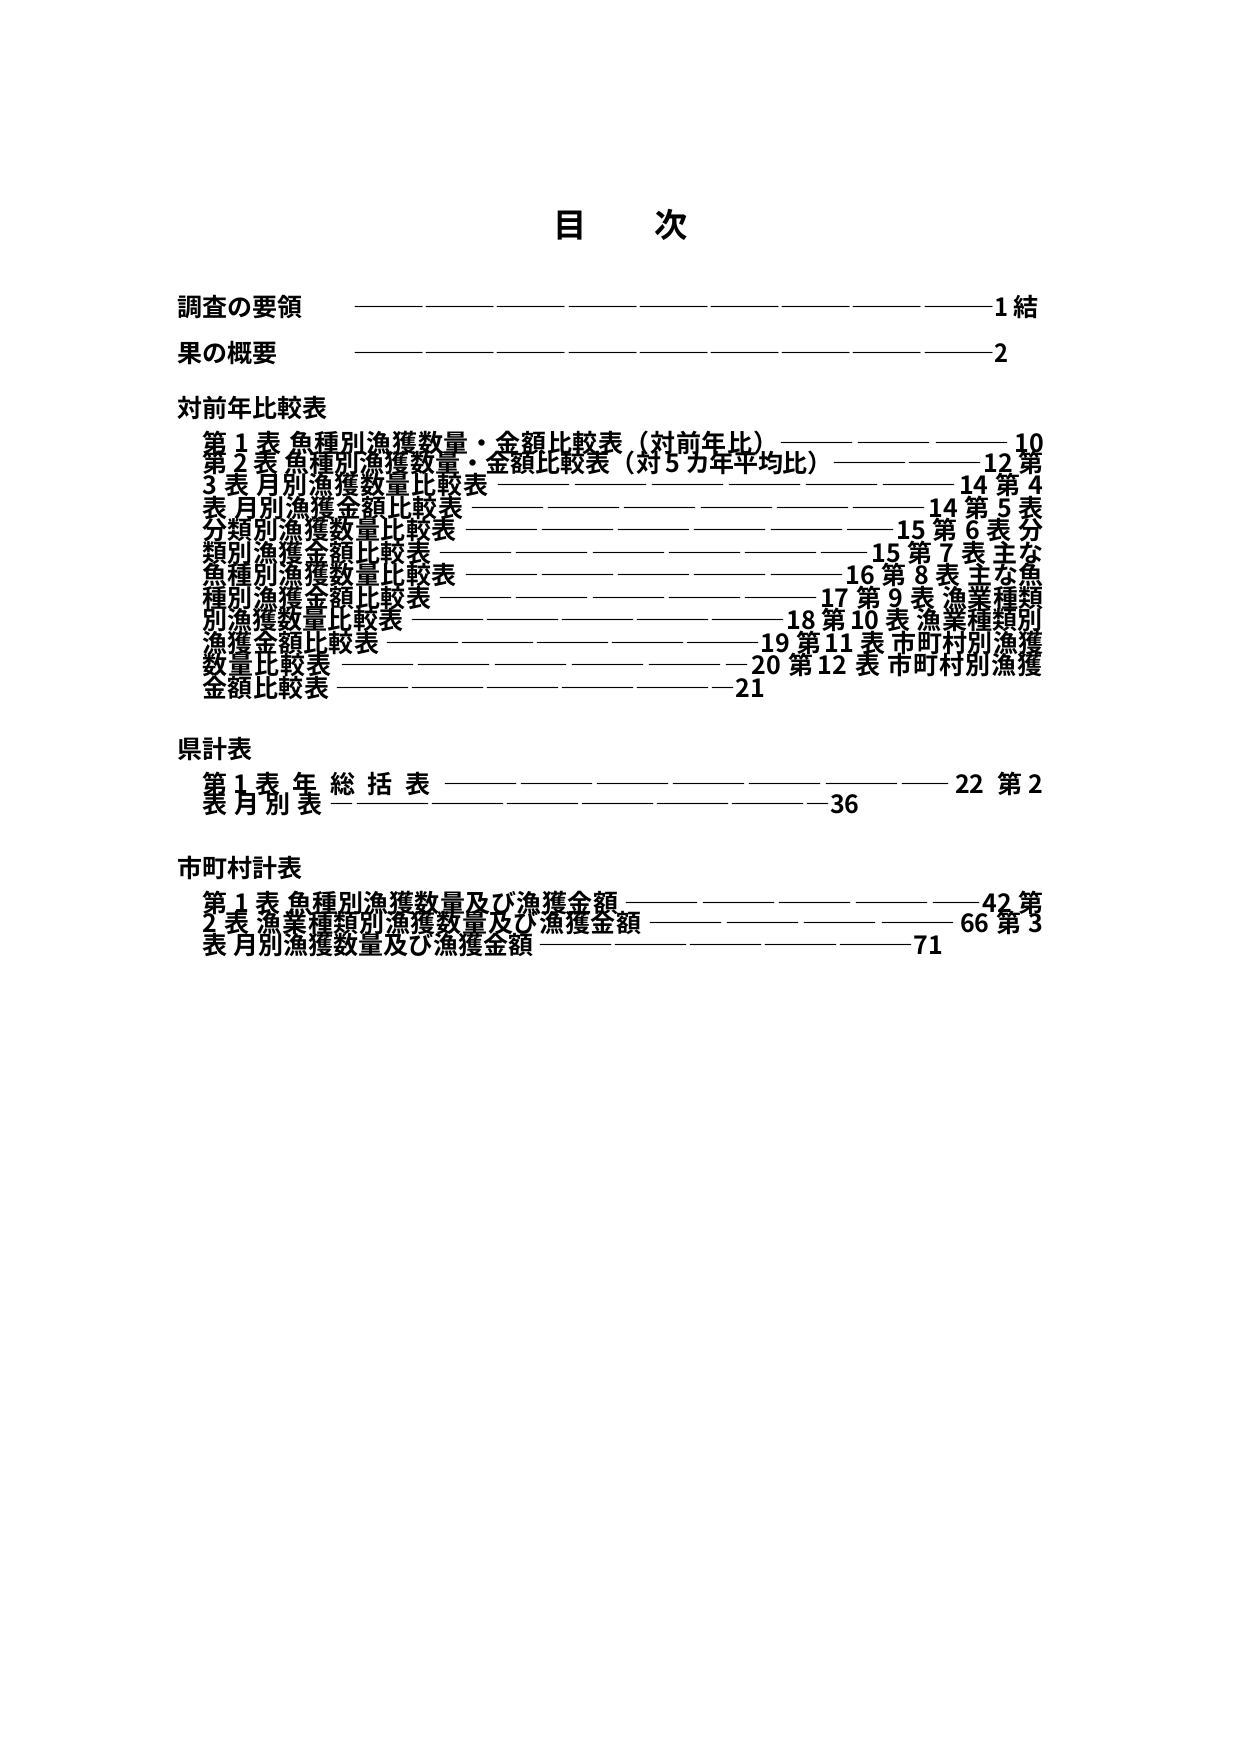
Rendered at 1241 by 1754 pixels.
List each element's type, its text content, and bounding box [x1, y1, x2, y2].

text 第 1 表 魚種別漁獲数量及び漁獲金額 ――――――――――――――42 第 2 表 漁業種類別漁獲数量及び漁獲金額 ――――――――――――66 第 3 表 月別漁獲数量及び漁獲金額 ―――――――――――――――71 [202, 894, 1044, 962]
text 県計表 [177, 720, 1094, 768]
text 第 1 表 魚種別漁獲数量・金額比較表（対前年比）―――――――――10 第 2 表 魚種別漁獲数量・金額比較表（対 5 カ年平均比）――――――12 第 3 表 月別漁獲数量比較表 ――――――――――――――――――14 第 4 表 月別漁獲金額比較表 ――――――――――――――――――14 第 5 表 分類別漁獲数量比較表 ―――――――――――――――――15 第 6 表 分類別漁獲金額比較表 ―――――――――――――――――15 第 7 表 主な魚種別漁獲数量比較表 ―――――――――――――――16 第 8 表 主な魚種別漁獲金額比較表 ―――――――――――――――17 第 9 表 漁業種類別漁獲数量比較表 ―――――――――――――――18 第 10 表 漁業種類別漁獲金額比較表 ―――――――――――――――19 第 11 表 市町村別漁獲数量比較表 ――――――――――――――――20 第 12 表 市町村別漁獲金額比較表 ――――――――――――――――21 [202, 434, 1044, 704]
text 第 1 表 年 総 括 表 ――――――――――――――――――――22 第 2 表 月 別 表 ――――――――――――――――――――36 [202, 776, 1044, 821]
text 調査の要領 ―――――――――――――――――――――――――――1 結果の概要 ―――――――――――――――――――――――――――2 [177, 288, 1044, 369]
text 対前年比較表 [177, 379, 1094, 427]
text 目 次 [167, 197, 1074, 247]
text 市町村計表 [177, 839, 1094, 887]
